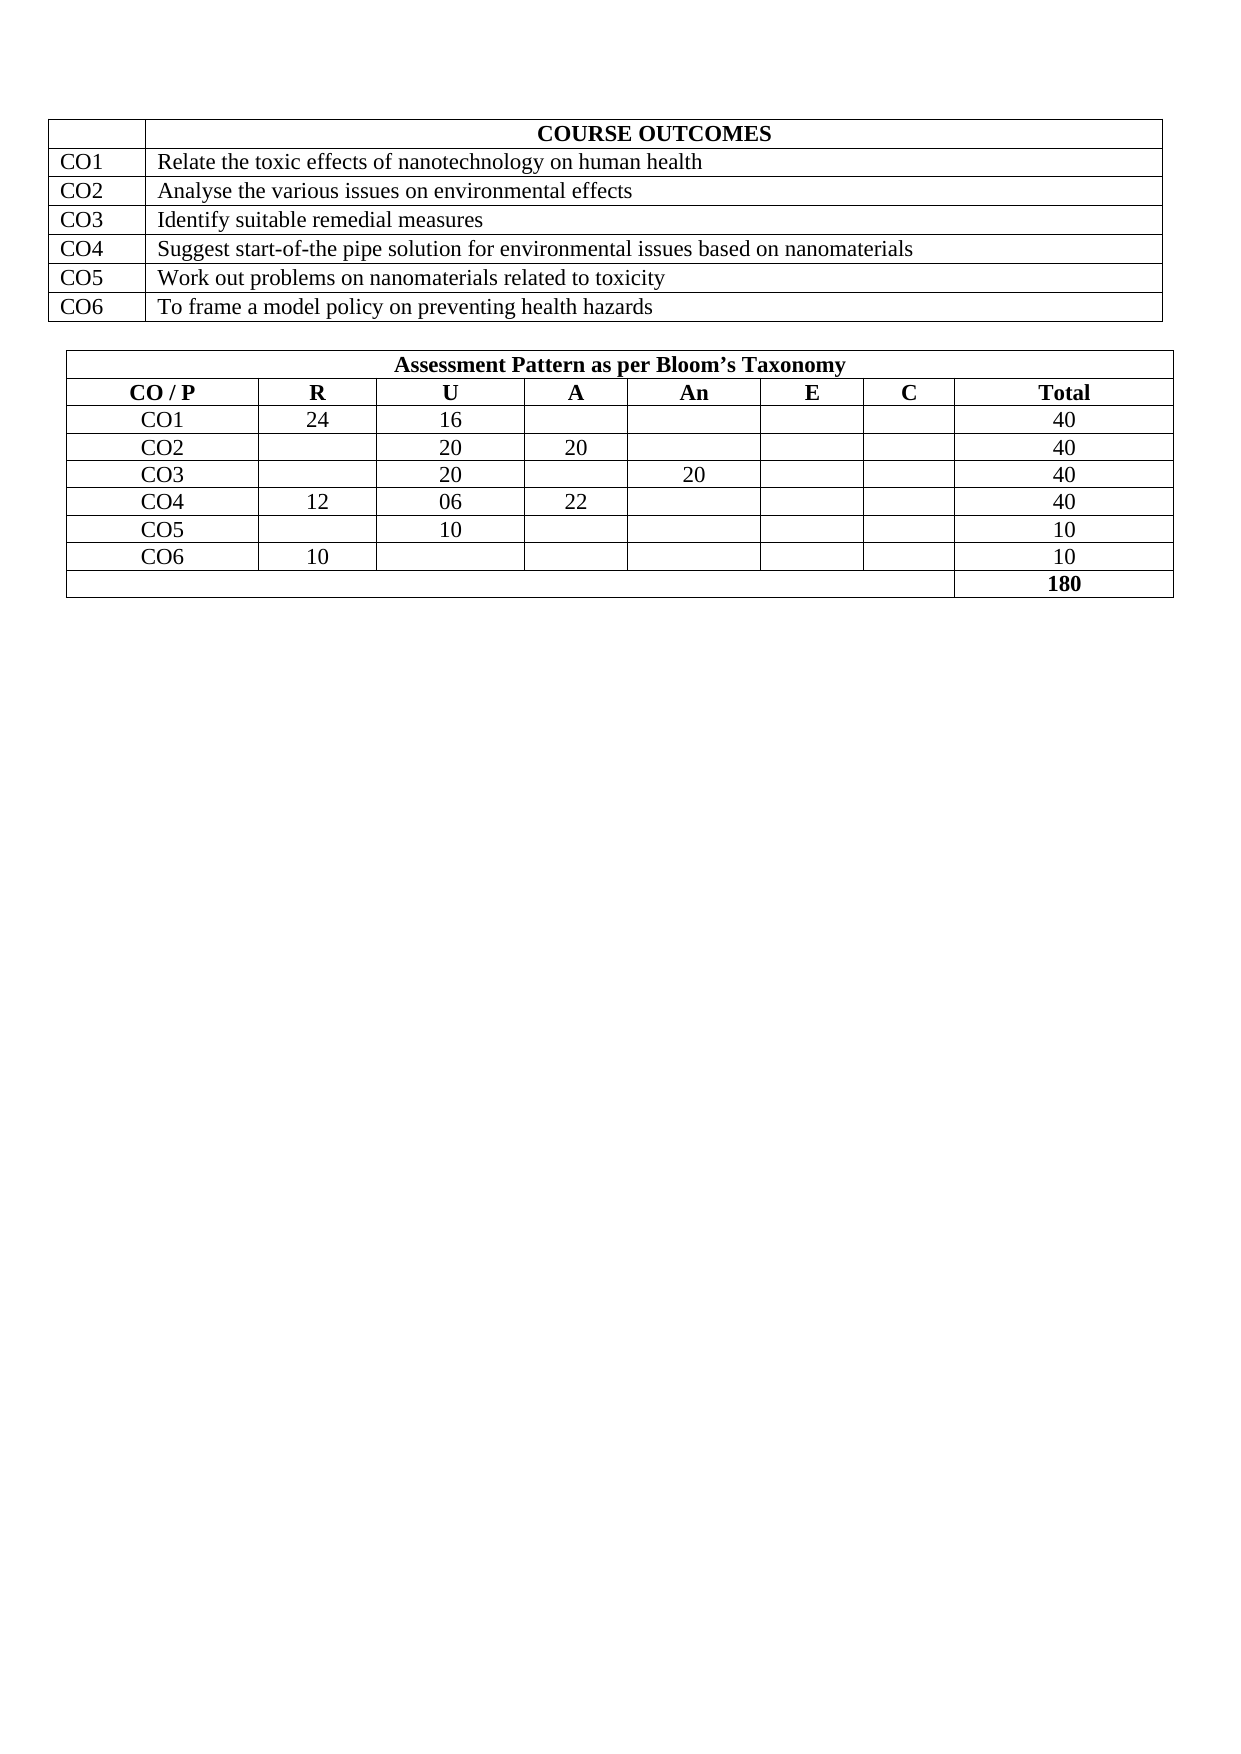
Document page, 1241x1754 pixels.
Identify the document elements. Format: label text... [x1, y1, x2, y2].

table_header [49, 120, 145, 147]
table_cell U [377, 379, 524, 405]
table_cell CO6 [67, 543, 258, 569]
table_cell C [864, 379, 954, 405]
table_cell [525, 461, 627, 487]
table_cell CO4 [67, 488, 258, 515]
table_cell 20 [377, 461, 524, 487]
table_cell 10 [377, 516, 524, 542]
table_cell [628, 406, 760, 432]
table_cell [628, 543, 760, 569]
table_cell [259, 461, 376, 487]
table_cell CO3 [67, 461, 258, 487]
table_cell A [525, 379, 627, 405]
table_cell 16 [377, 406, 524, 432]
table_cell 20 [377, 434, 524, 460]
table_cell CO1 [67, 406, 258, 432]
table_cell [525, 406, 627, 432]
table_cell Analyse the various issues on environmental effects [146, 177, 1162, 205]
table_cell [377, 543, 524, 569]
table_cell [525, 516, 627, 542]
table_cell [864, 406, 954, 432]
table_cell Work out problems on nanomaterials related to toxicity [146, 264, 1162, 292]
table_cell [628, 516, 760, 542]
table_cell CO2 [67, 434, 258, 460]
table_cell CO5 [67, 516, 258, 542]
table_cell [864, 461, 954, 487]
table_header COURSE OUTCOMES [146, 120, 1162, 147]
table_cell An [628, 379, 760, 405]
table_cell [761, 516, 863, 542]
table_cell [628, 434, 760, 460]
table_cell Relate the toxic effects of nanotechnology on human health [146, 149, 1162, 176]
table_cell CO / P [67, 379, 258, 405]
table_cell 40 [955, 461, 1173, 487]
table_cell 06 [377, 488, 524, 515]
table_cell [628, 488, 760, 515]
table_cell 40 [955, 434, 1173, 460]
table_cell Suggest start-of-the pipe solution for environmental issues based on nanomaterials [146, 235, 1162, 263]
table_cell CO2 [49, 177, 145, 205]
table_cell 20 [628, 461, 760, 487]
table_header Assessment Pattern as per Bloom’s Taxonomy [67, 351, 1173, 378]
table_cell 180 [955, 571, 1173, 597]
table_cell [761, 543, 863, 569]
table_cell [864, 488, 954, 515]
table_cell 12 [259, 488, 376, 515]
table_cell Identify suitable remedial measures [146, 206, 1162, 234]
table_cell [525, 543, 627, 569]
table_cell [864, 516, 954, 542]
table_cell 10 [955, 543, 1173, 569]
table_cell 40 [955, 406, 1173, 432]
table_cell 10 [259, 543, 376, 569]
table_cell [259, 434, 376, 460]
table_cell 40 [955, 488, 1173, 515]
table_cell E [761, 379, 863, 405]
table_cell 20 [525, 434, 627, 460]
table_cell CO6 [49, 293, 145, 321]
table_cell 10 [955, 516, 1173, 542]
table_cell Total [955, 379, 1173, 405]
table_cell CO5 [49, 264, 145, 292]
table_cell 22 [525, 488, 627, 515]
table_cell [761, 461, 863, 487]
table_cell 24 [259, 406, 376, 432]
table_cell CO1 [49, 149, 145, 176]
table_cell To frame a model policy on preventing health hazards [146, 293, 1162, 321]
table_cell [864, 434, 954, 460]
table_cell [761, 434, 863, 460]
table_cell [761, 488, 863, 515]
table_cell CO3 [49, 206, 145, 234]
table_cell [67, 571, 954, 597]
table_cell [761, 406, 863, 432]
table_cell [259, 516, 376, 542]
table_cell R [259, 379, 376, 405]
table_cell CO4 [49, 235, 145, 263]
table_cell [864, 543, 954, 569]
